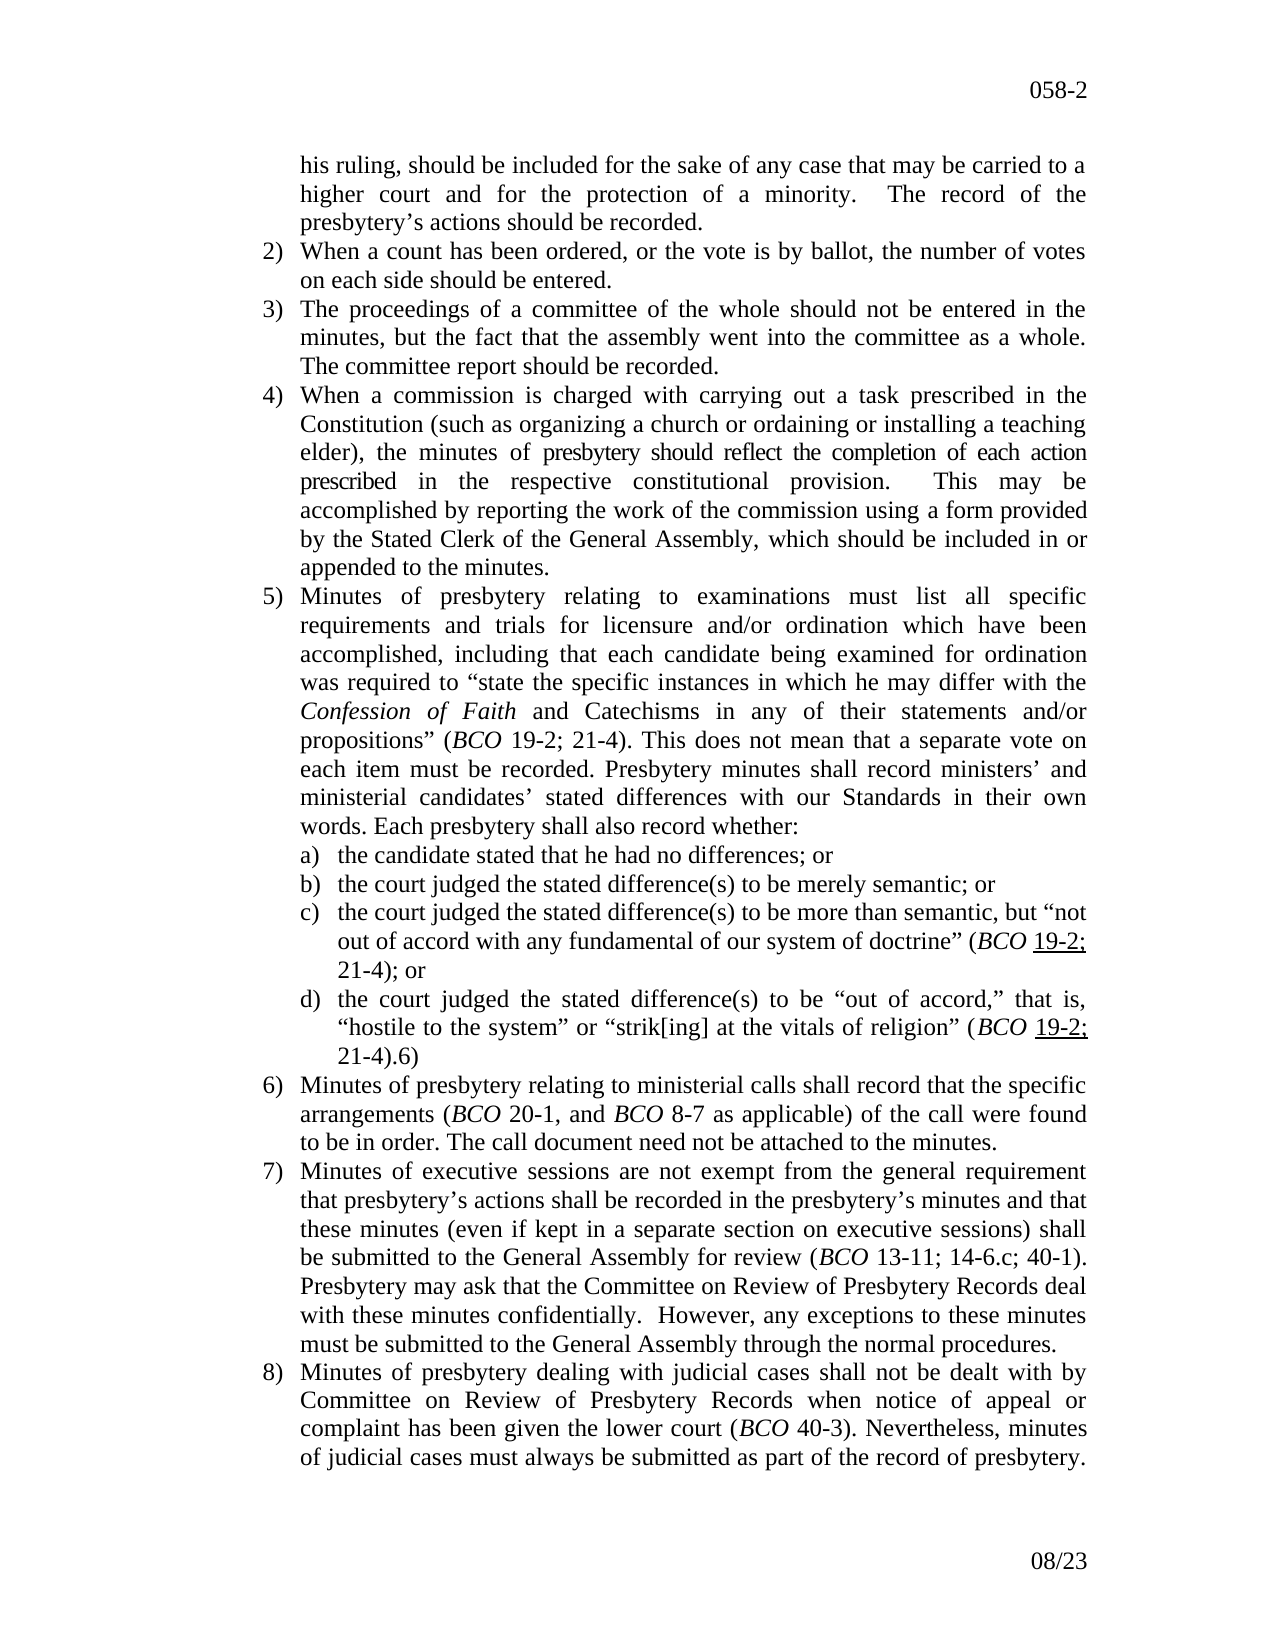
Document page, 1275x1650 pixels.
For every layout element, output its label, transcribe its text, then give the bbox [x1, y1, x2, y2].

text b) the court judged the stated difference(s) to be merely semantic; or [225, 869, 1087, 897]
text c) the court judged the stated difference(s) to be more than semantic, but “not out of accord with any fundamental of our system of doctrine” (BCO 19-2; 21-4); or [75, 897, 1087, 984]
text a) the candidate stated that he had no differences; or [225, 840, 1087, 869]
text 8) Minutes of presbytery dealing with judicial cases shall not be dealt with by Committee on Review of Presbytery Records when notice of appeal or complaint has been given the lower court (BCO 40-3). Nevertheless, minutes of judicial cases must always be submitted as part of the record of presbytery. [262, 1357, 1087, 1498]
text 4) When a commission is charged with carrying out a task prescribed in the Constitution (such as organizing a church or ordaining or installing a teaching elder), the minutes of presbytery should reflect the completion of each action prescribed in the respective constitutional provision. This may be accomplished by reporting the work of the commission using a form provided by the Stated Clerk of the General Assembly, which should be included in or appended to the minutes. [262, 380, 1087, 581]
text 3) The proceedings of a committee of the whole should not be entered in the minutes, but the fact that the assembly went into the committee as a whole. The committee report should be recorded. [262, 294, 1087, 380]
text 2) When a count has been ordered, or the vote is by ballot, the number of votes on each side should be entered. [262, 236, 1087, 294]
text 5) Minutes of presbytery relating to examinations must list all specific requirements and trials for licensure and/or ordination which have been accomplished, including that each candidate being examined for ordination was required to “state the specific instances in which he may differ with the Confession of Faith and Catechisms in any of their statements and/or propositions” (BCO 19-2; 21-4). This does not mean that a separate vote on each item must be recorded. Presbytery minutes shall record ministers’ and ministerial candidates’ stated differences with our Standards in their own words. Each presbytery shall also record whether: [262, 581, 1087, 840]
text 7) Minutes of executive sessions are not exempt from the general requirement that presbytery’s actions shall be recorded in the presbytery’s minutes and that these minutes (even if kept in a separate section on executive sessions) shall be submitted to the General Assembly for review (BCO 13-11; 14-6.c; 40-1). Presbytery may ask that the Committee on Review of Presbytery Records deal with these minutes confidentially. However, any exceptions to these minutes must be submitted to the General Assembly through the normal procedures. [262, 1156, 1087, 1357]
text 6) Minutes of presbytery relating to ministerial calls shall record that the specific arrangements (BCO 20-1, and BCO 8-7 as applicable) of the call were found to be in order. The call document need not be attached to the minutes. [262, 1070, 1087, 1156]
text d) the court judged the stated difference(s) to be “out of accord,” that is, “hostile to the system” or “strik[ing] at the vitals of religion” (BCO 19-2; 21-4).6) [262, 984, 1087, 1070]
